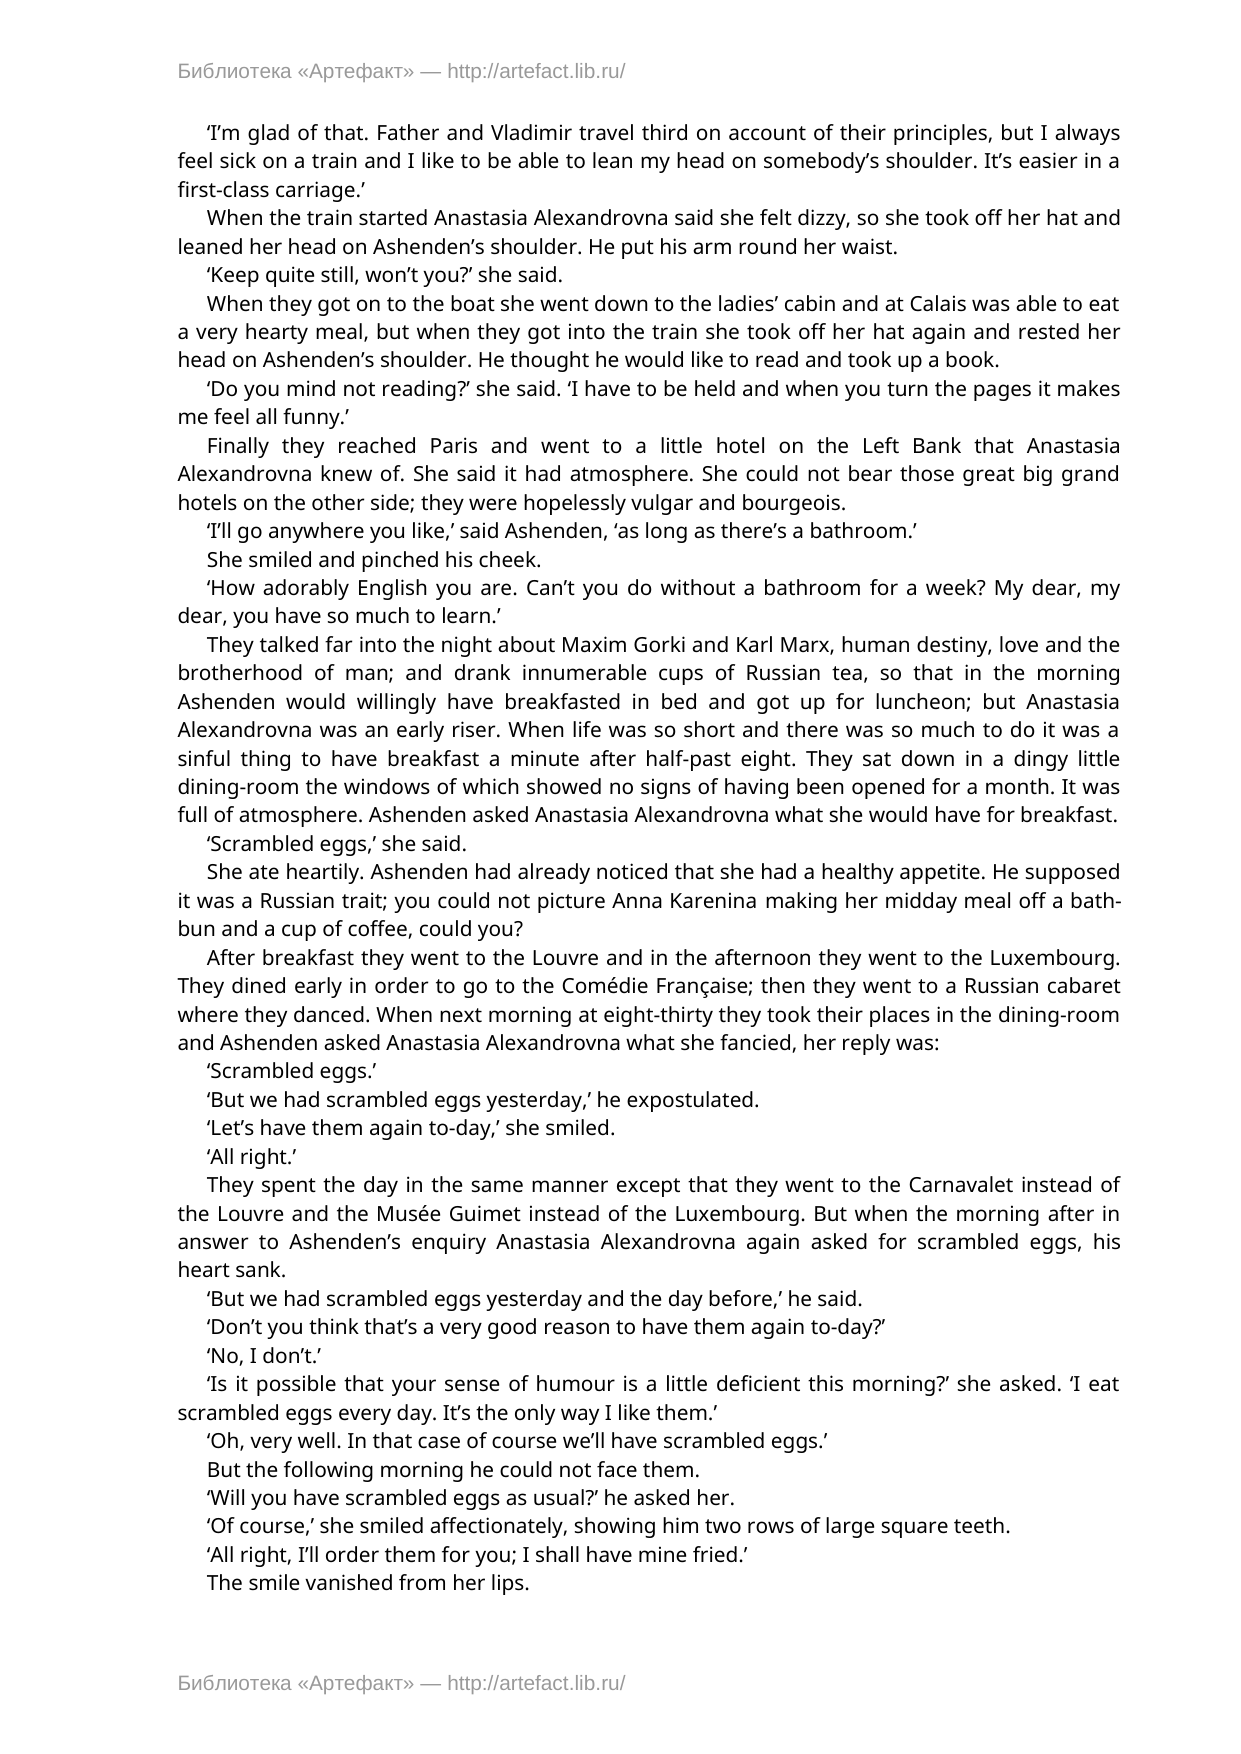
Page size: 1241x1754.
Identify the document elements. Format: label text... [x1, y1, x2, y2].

text ‘I’ll go anywhere you like,’ said Ashenden, ‘as long as there’s a bathroom.’ [177, 516, 1122, 545]
text ‘But we had scrambled eggs yesterday,’ he expostulated. [177, 1085, 1122, 1113]
text ‘How adorably English you are. Can’t you do without a bathroom for a week? My dear, my dear, you have so much to learn.’ [177, 573, 1122, 630]
text ‘Of course,’ she smiled affectionately, showing him two rows of large square teeth. [177, 1512, 1122, 1540]
text They talked far into the night about Maxim Gorki and Karl Marx, human destiny, love and the brotherhood of man; and drank innumerable cups of Russian tea, so that in the morning Ashenden would willingly have breakfasted in bed and got up for luncheon; but Anastasia Alexandrovna was an early riser. When life was so short and there was so much to do it was a sinful thing to have breakfast a minute after half-past eight. They sat down in a dingy little dining-room the windows of which showed no signs of having been opened for a month. It was full of atmosphere. Ashenden asked Anastasia Alexandrovna what she would have for breakfast. [177, 630, 1122, 829]
text ‘Is it possible that your sense of humour is a little deficient this morning?’ she asked. ‘I eat scrambled eggs every day. It’s the only way I like them.’ [177, 1369, 1122, 1426]
text ‘No, I don’t.’ [177, 1341, 1122, 1369]
text The smile vanished from her lips. [177, 1568, 1122, 1597]
text ‘I’m glad of that. Father and Vladimir travel third on account of their principles, but I always feel sick on a train and I like to be able to lean my head on somebody’s shoulder. It’s easier in a first-class carriage.’ [177, 118, 1122, 203]
text She ate heartily. Ashenden had already noticed that she had a healthy appetite. He supposed it was a Russian trait; you could not picture Anna Karenina making her midday meal off a bath-bun and a cup of coffee, could you? [177, 857, 1122, 943]
text ‘Scrambled eggs,’ she said. [177, 829, 1122, 857]
text ‘All right.’ [177, 1142, 1122, 1170]
text ‘Do you mind not reading?’ she said. ‘I have to be held and when you turn the pages it makes me feel all funny.’ [177, 374, 1122, 431]
text ‘Keep quite still, won’t you?’ she said. [177, 260, 1122, 289]
text After breakfast they went to the Louvre and in the afternoon they went to the Luxembourg. They dined early in order to go to the Comédie Française; then they went to a Russian cabaret where they danced. When next morning at eight-thirty they took their places in the dining-room and Ashenden asked Anastasia Alexandrovna what she fancied, her reply was: [177, 943, 1122, 1057]
text She smiled and pinched his cheek. [177, 545, 1122, 573]
text ‘Let’s have them again to-day,’ she smiled. [177, 1113, 1122, 1142]
text ‘All right, I’ll order them for you; I shall have mine fried.’ [177, 1540, 1122, 1568]
text ‘Scrambled eggs.’ [177, 1057, 1122, 1085]
text They spent the day in the same manner except that they went to the Carnavalet instead of the Louvre and the Musée Guimet instead of the Luxembourg. But when the morning after in answer to Ashenden’s enquiry Anastasia Alexandrovna again asked for scrambled eggs, his heart sank. [177, 1170, 1122, 1284]
text Finally they reached Paris and went to a little hotel on the Left Bank that Anastasia Alexandrovna knew of. She said it had atmosphere. She could not bear those great big grand hotels on the other side; they were hopelessly vulgar and bourgeois. [177, 431, 1122, 516]
text ‘Will you have scrambled eggs as usual?’ he asked her. [177, 1483, 1122, 1512]
text ‘Oh, very well. In that case of course we’ll have scrambled eggs.’ [177, 1426, 1122, 1455]
text But the following morning he could not face them. [177, 1455, 1122, 1483]
text When the train started Anastasia Alexandrovna said she felt dizzy, so she took off her hat and leaned her head on Ashenden’s shoulder. He put his arm round her waist. [177, 203, 1122, 260]
text ‘But we had scrambled eggs yesterday and the day before,’ he said. [177, 1284, 1122, 1312]
text When they got on to the boat she went down to the ladies’ cabin and at Calais was able to eat a very hearty meal, but when they got into the train she took off her hat again and rested her head on Ashenden’s shoulder. He thought he would like to read and took up a book. [177, 289, 1122, 374]
text ‘Don’t you think that’s a very good reason to have them again to-day?’ [177, 1312, 1122, 1341]
